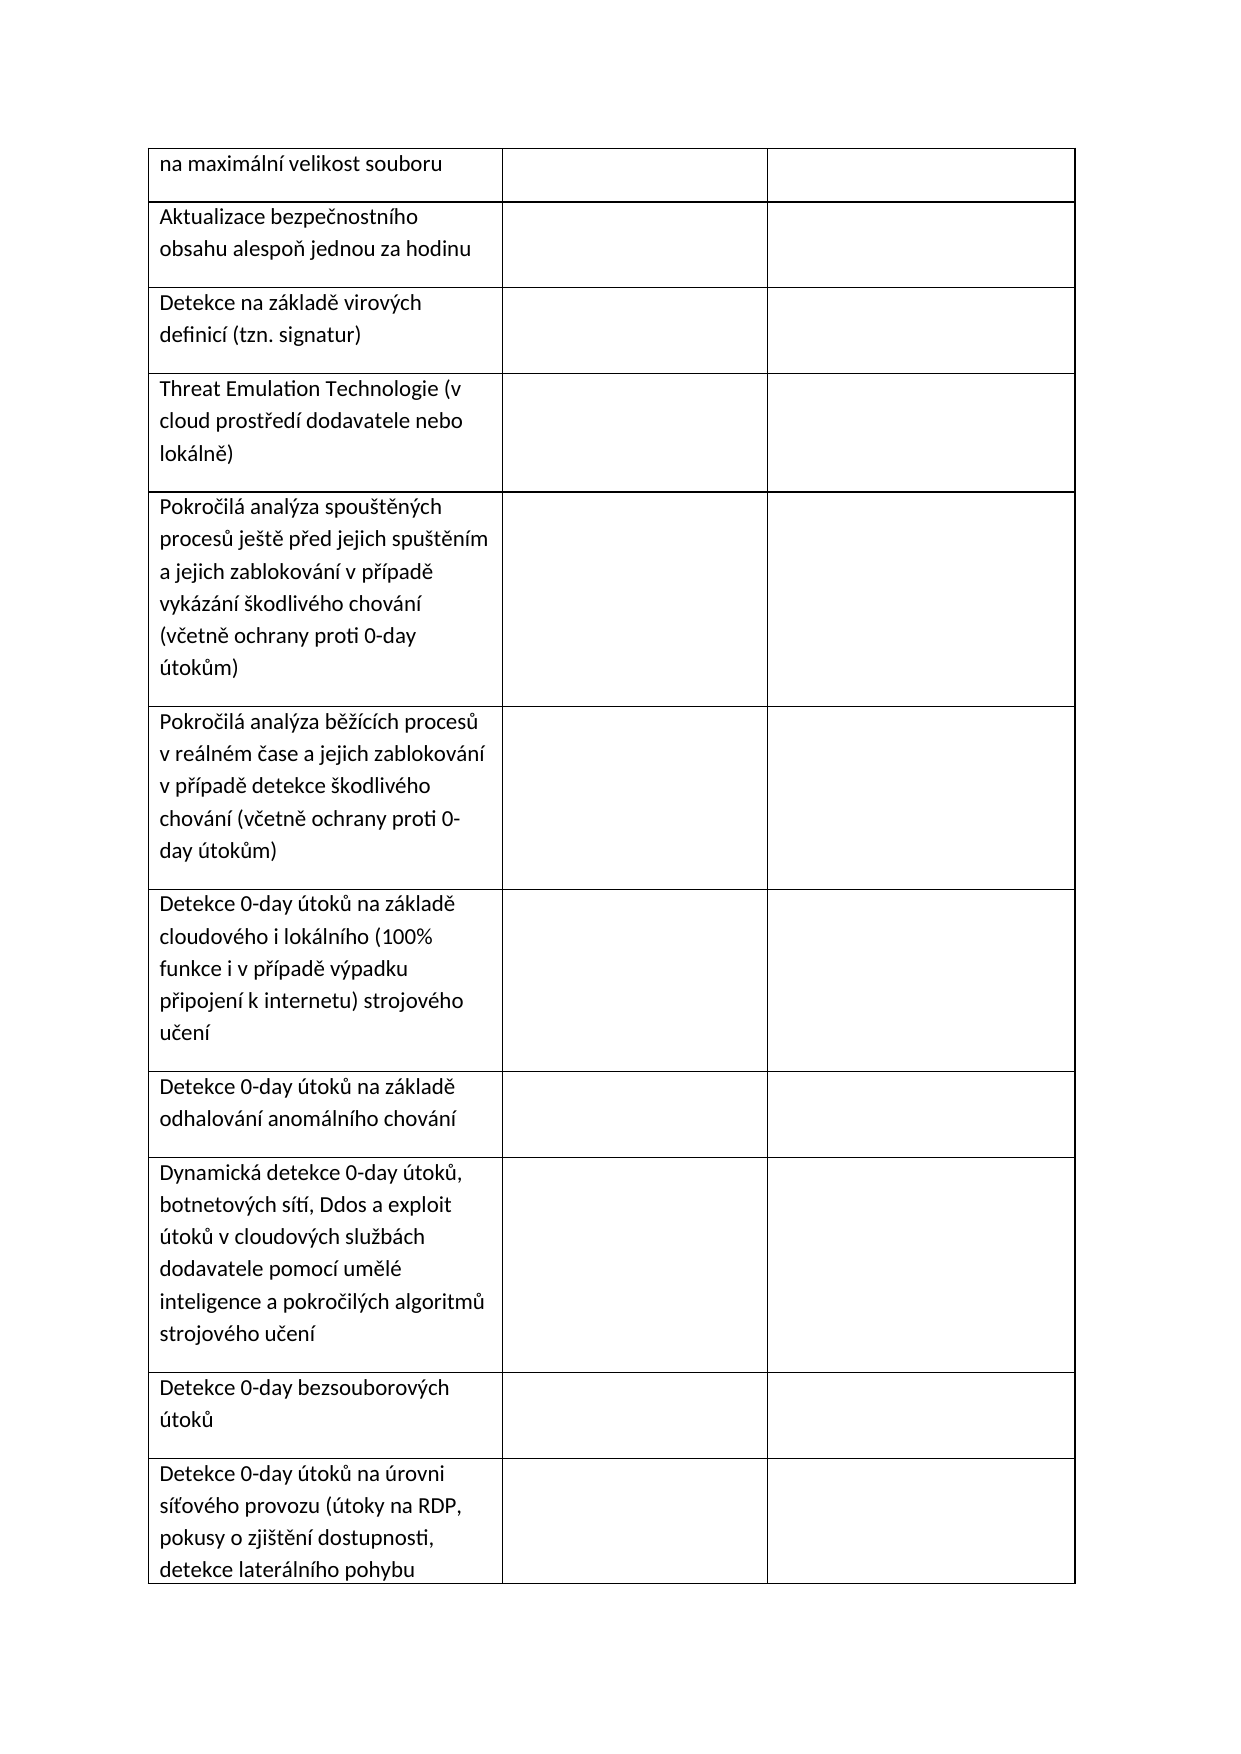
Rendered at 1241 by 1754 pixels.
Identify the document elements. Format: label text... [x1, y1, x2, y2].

table_cell Detekce 0-day útoků na základě odhalování anomálního chování [149, 1072, 502, 1157]
table_cell Detekce 0-day útoků na základě cloudového i lokálního (100% funkce i v případě výpadku připojení k internetu) strojového učení [149, 890, 502, 1071]
table_cell [503, 1373, 767, 1458]
table_cell [503, 1072, 767, 1157]
table_cell Threat Emulation Technologie (v cloud prostředí dodavatele nebo lokálně) [149, 374, 502, 491]
table_cell [503, 493, 767, 706]
table_cell Aktualizace bezpečnostního obsahu alespoň jednou za hodinu [149, 203, 502, 287]
table_cell [503, 203, 767, 287]
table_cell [149, 149, 502, 201]
table_cell [768, 1459, 1074, 1583]
table_cell [503, 890, 767, 1071]
table_cell Dynamická detekce 0-day útoků, botnetových sítí, Ddos a exploit útoků v cloudových službách dodavatele pomocí umělé inteligence a pokročilých algoritmů strojového učení [149, 1158, 502, 1372]
table_cell [503, 149, 767, 201]
table_cell [768, 203, 1074, 287]
table_cell [768, 493, 1074, 706]
table_cell [503, 1459, 767, 1583]
table_cell Detekce 0-day bezsouborových útoků [149, 1373, 502, 1458]
table_cell [768, 1158, 1074, 1372]
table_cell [149, 1459, 502, 1583]
table_cell Pokročilá analýza běžících procesů v reálném čase a jejich zablokování v případě detekce škodlivého chování (včetně ochrany proti 0-day útokům) [149, 707, 502, 888]
table_cell [768, 707, 1074, 888]
table_cell Pokročilá analýza spouštěných procesů ještě před jejich spuštěním a jejich zablokování v případě vykázání škodlivého chování (včetně ochrany proti 0-day útokům) [149, 493, 502, 706]
table_cell [768, 1373, 1074, 1458]
table_cell [503, 288, 767, 373]
table_cell [768, 288, 1074, 373]
table_cell [503, 1158, 767, 1372]
table_cell [768, 1072, 1074, 1157]
table_cell [768, 890, 1074, 1071]
table_cell [768, 149, 1074, 201]
table_cell Detekce na základě virových definicí (tzn. signatur) [149, 288, 502, 373]
table_cell [503, 707, 767, 888]
table_cell [503, 374, 767, 491]
table_cell [768, 374, 1074, 491]
